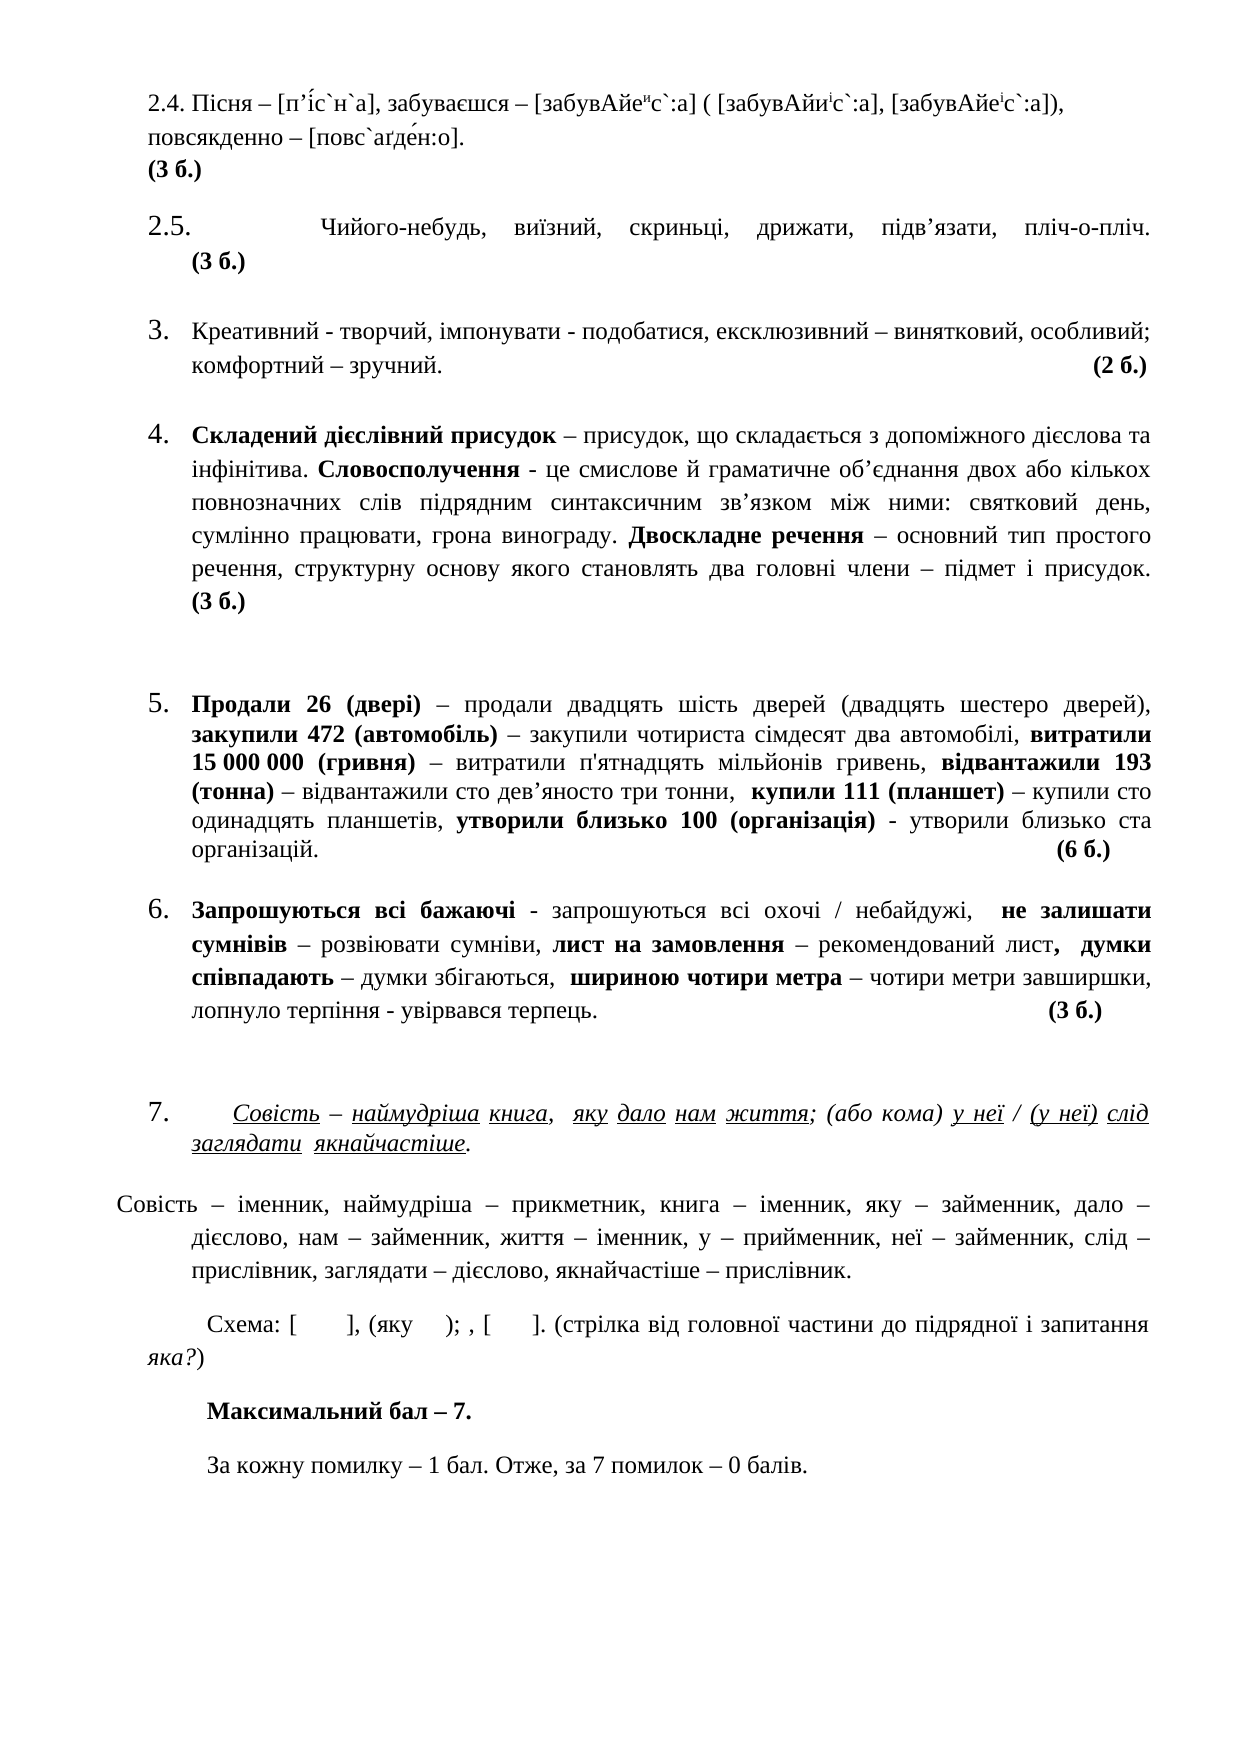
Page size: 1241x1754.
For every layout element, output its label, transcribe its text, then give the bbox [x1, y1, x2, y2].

text Максимальний бал – 7. [148, 1396, 1152, 1425]
text Схема: [ ], (яку ); , [ ]. (стрілка від головної частини до підрядної і запитання яка?) [148, 1309, 1152, 1371]
list Запрошуються всі бажаючі - запрошуються всі охочі / небайдужі, не залишати сумнівів – розвіювати сумніви, лист на замовлення – рекомендований лист, думки співпадають – думки збігаються, шириною чотири метра – чотири метри завширшки, лопнуло терпіння - увірвався терпець. (3 б.) [148, 891, 1152, 1024]
list Складений дієслівний присудок – присудок, що складається з допоміжного дієслова та інфінітива. Словосполучення - це смислове й граматичне об’єднання двох або кількох повнозначних слів підрядним синтаксичним зв’язком між ними: святковий день, сумлінно працювати, грона винограду. Двоскладне речення – основний тип простого речення, структурну основу якого становлять два головні члени – підмет і присудок. (3 б.) [148, 416, 1152, 615]
list Чийого-небудь, виїзний, скриньці, дрижати, підв’язати, пліч-о-пліч. (3 б.) [148, 208, 1152, 275]
text 2.4. Пісня – [п’і́с`н`а], забуваєшся – [забувАйеис`:а] ( [забувАйиіс`:а], [забувАйеіс`:а]), повсякденно – [повс`аґде́н:о]. (3 б.) [148, 88, 1152, 183]
text За кожну помилку – 1 бал. Отже, за 7 помилок – 0 балів. [148, 1450, 1152, 1479]
list Продали 26 (двері) – продали двадцять шість дверей (двадцять шестеро дверей), закупили 472 (автомобіль) – закупили чотириста сімдесят два автомобілі, витратили 15 000 000 (гривня) – витратили п'ятнадцять мільйонів гривень, відвантажили 193 (тонна) – відвантажили сто дев’яносто три тонни, купили 111 (планшет) – купили сто одинадцять планшетів, утворили близько 100 (організація) - утворили близько ста організацій. (6 б.) [148, 685, 1152, 862]
list Креативний - творчий, імпонувати - подобатися, ексклюзивний – винятковий, особливий; комфортний – зручний. (2 б.) [148, 312, 1152, 379]
text Совість – іменник, наймудріша – прикметник, книга – іменник, яку – займенник, дало – дієслово, нам – займенник, життя – іменник, у – прийменник, неї – займенник, слід – прислівник, заглядати – дієслово, якнайчастіше – прислівник. [116, 1189, 1152, 1284]
list Совість – наймудріша книга, яку дало нам життя; (або кома) у неї / (у неї) слід заглядати якнайчастіше. [148, 1094, 1152, 1156]
